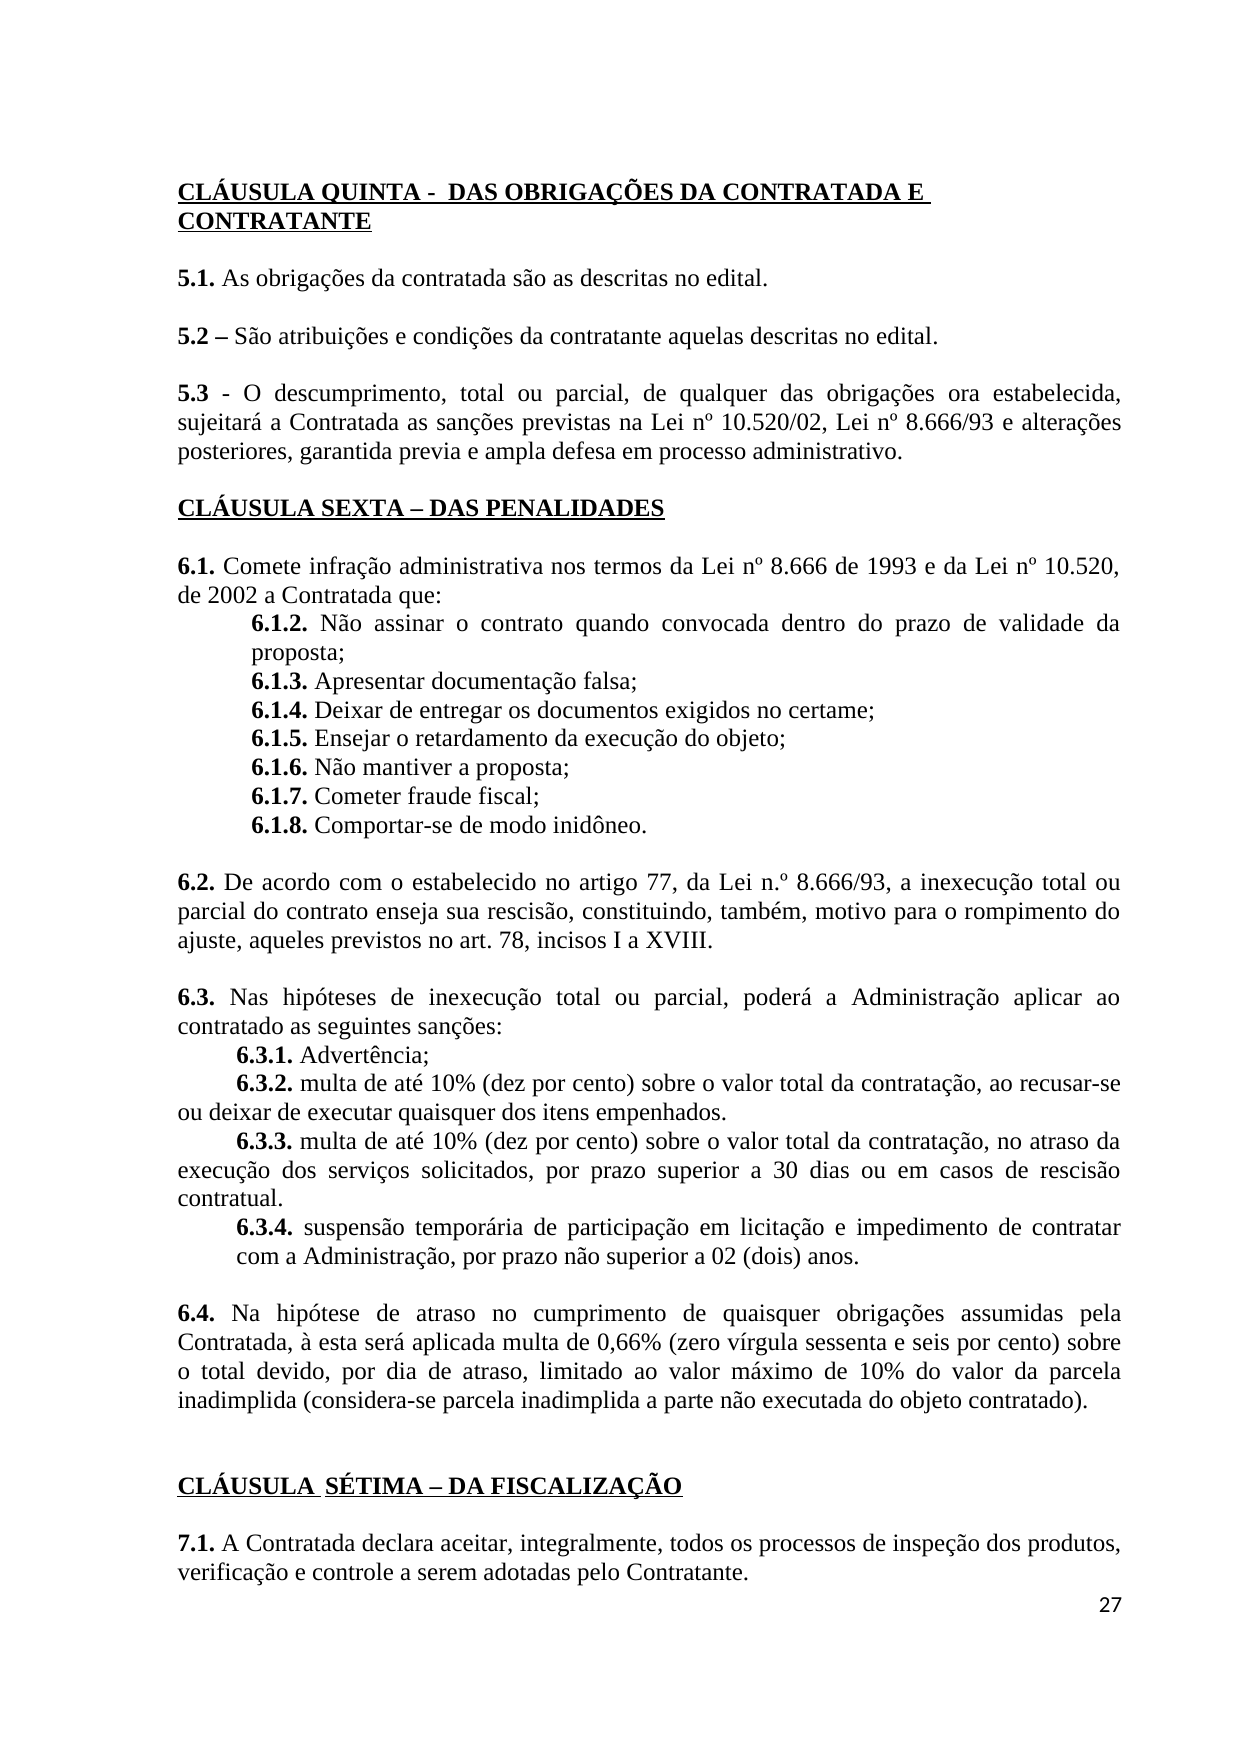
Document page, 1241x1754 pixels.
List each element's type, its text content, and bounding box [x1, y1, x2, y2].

text 5.1. As obrigações da contratada são as descritas no edital. [177, 263, 1115, 292]
text 6.3. Nas hipóteses de inexecução total ou parcial, poderá a Administração aplicar ao contratado as seguintes sanções: [177, 982, 1122, 1040]
text 6.1.8. Comportar-se de modo inidôneo. [251, 810, 1122, 838]
text 6.4. Na hipótese de atraso no cumprimento de quaisquer obrigações assumidas pela Contratada, à esta será aplicada multa de 0,66% (zero vírgula sessenta e seis por cento) sobre o total devido, por dia de atraso, limitado ao valor máximo de 10% do valor da parcela inadimplida (considera-se parcela inadimplida a parte não executada do objeto contratado). [177, 1298, 1122, 1413]
text 6.1.3. Apresentar documentação falsa; [251, 666, 1122, 695]
text 6.3.2. multa de até 10% (dez por cento) sobre o valor total da contratação, ao recusar-se ou deixar de executar quaisquer dos itens empenhados. [177, 1068, 1122, 1126]
text 7.1. A Contratada declara aceitar, integralmente, todos os processos de inspeção dos produtos, verificação e controle a serem adotadas pelo Contratante. [177, 1528, 1122, 1586]
text 6.1.6. Não mantiver a proposta; [251, 752, 1122, 781]
text CLÁUSULA QUINTA - DAS OBRIGAÇÕES DA CONTRATADA E CONTRATANTE [177, 177, 1122, 235]
text 6.1. Comete infração administrativa nos termos da Lei nº 8.666 de 1993 e da Lei nº 10.520, de 2002 a Contratada que: [177, 551, 1122, 608]
text 5.2 – São atribuições e condições da contratante aquelas descritas no edital. [177, 321, 1115, 350]
text 6.3.1. Advertência; [236, 1040, 1122, 1068]
text 6.2. De acordo com o estabelecido no artigo 77, da Lei n.º 8.666/93, a inexecução total ou parcial do contrato enseja sua rescisão, constituindo, também, motivo para o rompimento do ajuste, aqueles previstos no art. 78, incisos I a XVIII. [177, 867, 1122, 953]
text 5.3 - O descumprimento, total ou parcial, de qualquer das obrigações ora estabelecida, sujeitará a Contratada as sanções previstas na Lei nº 10.520/02, Lei nº 8.666/93 e alterações posteriores, garantida previa e ampla defesa em processo administrativo. [177, 378, 1122, 465]
text CLÁUSULA SEXTA – DAS PENALIDADES [177, 493, 1122, 522]
text 6.3.4. suspensão temporária de participação em licitação e impedimento de contratar com a Administração, por prazo não superior a 02 (dois) anos. [236, 1212, 1122, 1270]
text 6.3.3. multa de até 10% (dez por cento) sobre o valor total da contratação, no atraso da execução dos serviços solicitados, por prazo superior a 30 dias ou em casos de rescisão contratual. [177, 1126, 1122, 1212]
text CLÁUSULA SÉTIMA – DA FISCALIZAÇÃO [177, 1471, 1122, 1500]
text 6.1.5. Ensejar o retardamento da execução do objeto; [251, 723, 1122, 752]
text 6.1.4. Deixar de entregar os documentos exigidos no certame; [251, 695, 1122, 723]
text 6.1.2. Não assinar o contrato quando convocada dentro do prazo de validade da proposta; [251, 608, 1122, 666]
text 6.1.7. Cometer fraude fiscal; [251, 781, 1122, 810]
